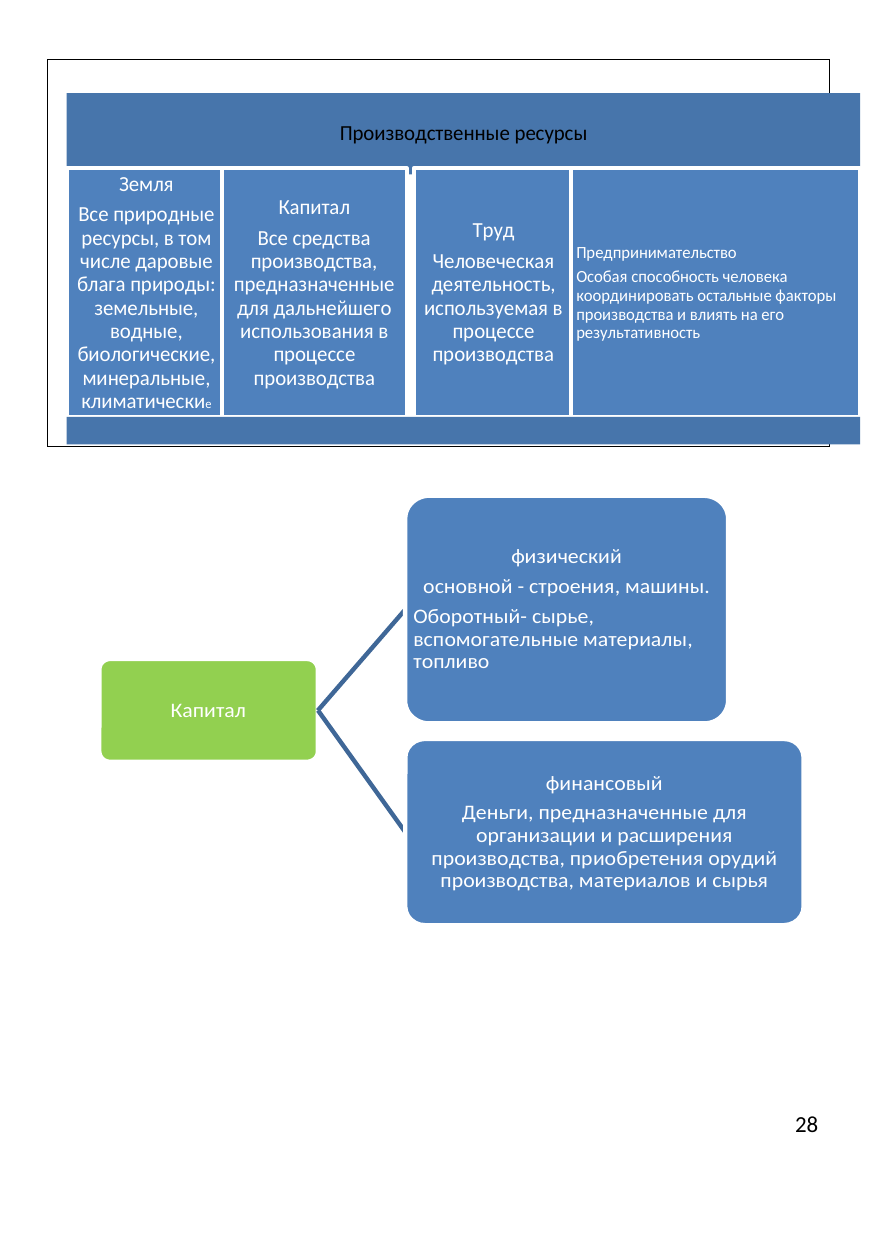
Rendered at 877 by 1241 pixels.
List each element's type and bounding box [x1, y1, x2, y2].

table_cell [48, 60, 829, 446]
